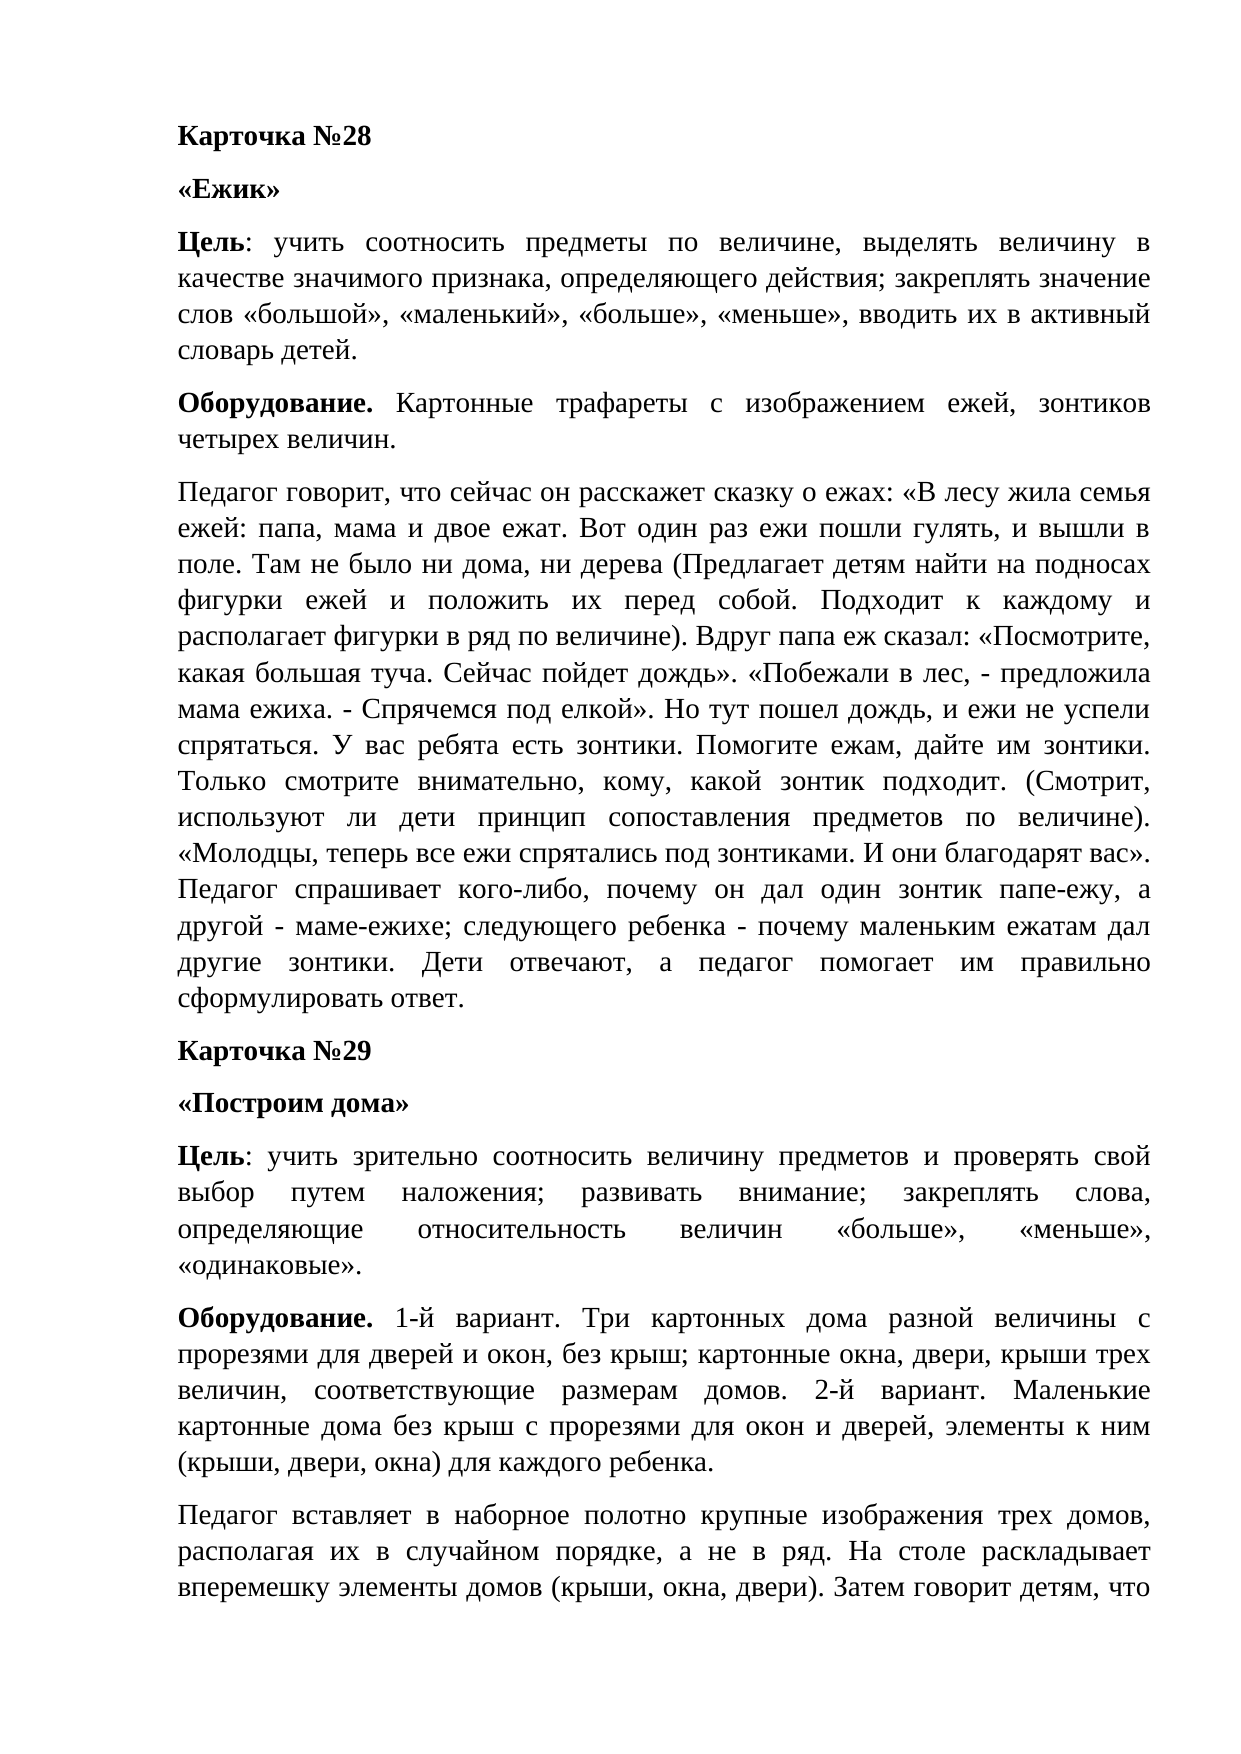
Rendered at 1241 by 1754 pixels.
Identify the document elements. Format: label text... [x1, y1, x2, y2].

text Оборудование. 1-й вариант. Три картонных дома разной величины с прорезями для дверей и окон, без крыш; картонные окна, двери, крыши трех величин, соответствующие размерам домов. 2-й вариант. Маленькие картонные дома без крыш с прорезями для окон и дверей, элементы к ним (крыши, двери, окна) для каждого ребенка. [177, 1300, 1152, 1478]
text Карточка №28 [177, 118, 1152, 152]
text «Ежик» [177, 171, 1152, 204]
text Педагог говорит, что сейчас он расскажет сказку о ежах: «В лесу жила семья ежей: папа, мама и двое ежат. Вот один раз ежи пошли гулять, и вышли в поле. Там не было ни дома, ни дерева (Предлагает детям найти на подносах фигурки ежей и положить их перед собой. Подходит к каждому и располагает фигурки в ряд по величине). Вдруг папа еж сказал: «Посмотрите, какая большая туча. Сейчас пойдет дождь». «Побежали в лес, - предложила мама ежиха. - Спрячемся под елкой». Но тут пошел дождь, и ежи не успели спрятаться. У вас ребята есть зонтики. Помогите ежам, дайте им зонтики. Только смотрите внимательно, кому, какой зонтик подходит. (Смотрит, используют ли дети принцип сопоставления предметов по величине). «Молодцы, теперь все ежи спрятались под зонтиками. И они благодарят вас». Педагог спрашивает кого-либо, почему он дал один зонтик папе-ежу, а другой - маме-ежихе; следующего ребенка - почему маленьким ежатам дал другие зонтики. Дети отвечают, а педагог помогает им правильно сформулировать ответ. [177, 474, 1152, 1013]
text Цель: учить соотносить предметы по величине, выделять величину в качестве значимого признака, определяющего действия; закреплять значение слов «большой», «маленький», «больше», «меньше», вводить их в активный словарь детей. [177, 224, 1152, 366]
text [177, 1497, 1152, 1603]
text «Построим дома» [177, 1086, 1152, 1119]
text Карточка №29 [177, 1033, 1152, 1066]
text Оборудование. Картонные трафареты с изображением ежей, зонтиков четырех величин. [177, 385, 1152, 455]
text Цель: учить зрительно соотносить величину предметов и проверять свой выбор путем наложения; развивать внимание; закреплять слова, определяющие относительность величин «больше», «меньше», «одинаковые». [177, 1138, 1152, 1280]
